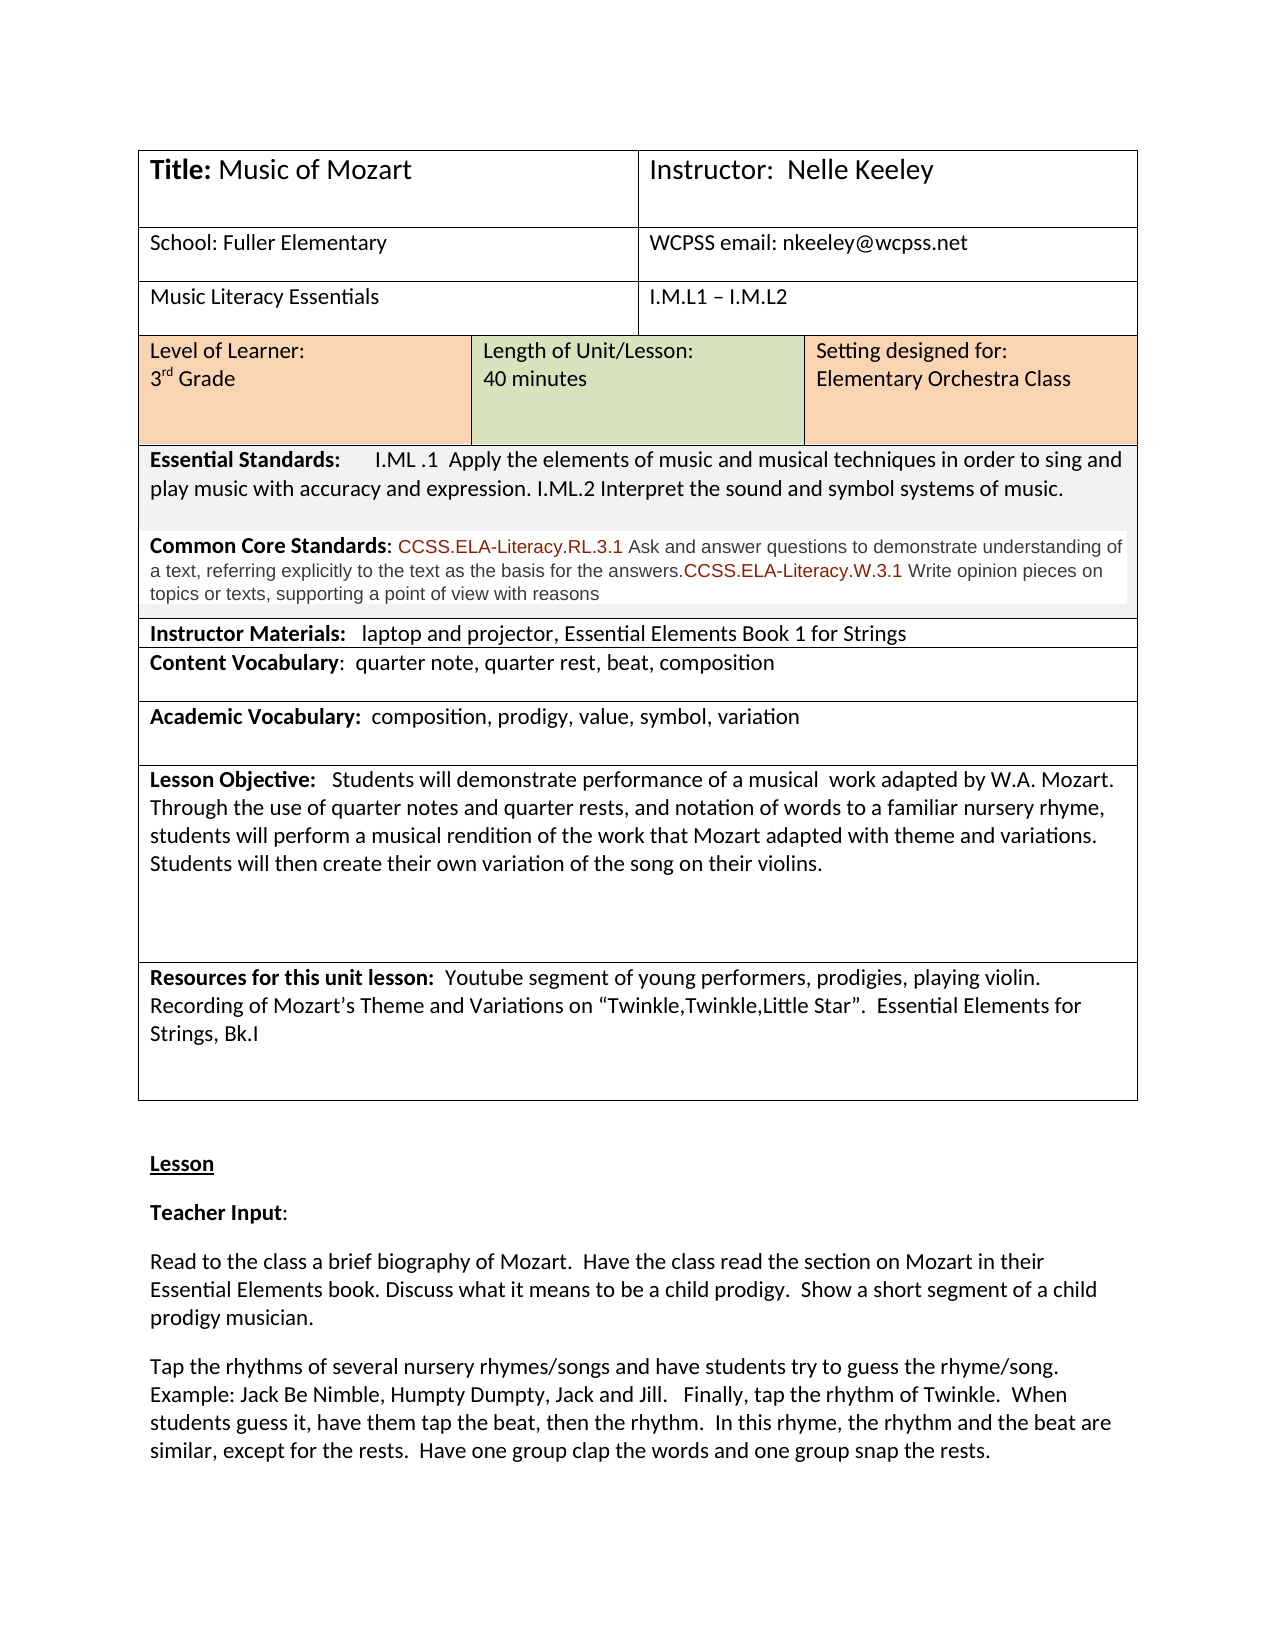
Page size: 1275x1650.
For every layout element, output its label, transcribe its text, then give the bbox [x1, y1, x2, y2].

table_cell WCPSS email: nkeeley@wcpss.net [639, 228, 1137, 281]
table_header Title: Music of Mozart [139, 151, 638, 227]
text Tap the rhythms of several nursery rhymes/songs and have students try to guess the rhyme/song. Example: Jack Be Nimble, Humpty Dumpty, Jack and Jill. Finally, tap the rhythm of Twinkle. When students guess it, have them tap the beat, then the rhythm. In this rhyme, the rhythm and the beat are similar, except for the rests. Have one group clap the words and one group snap the rests. [150, 1352, 1125, 1464]
table_cell Lesson Objective: Students will demonstrate performance of a musical work adapted by W.A. Mozart. Through the use of quarter notes and quarter rests, and notation of words to a familiar nursery rhyme, students will perform a musical rendition of the work that Mozart adapted with theme and variations. Students will then create their own variation of the song on their violins. [139, 766, 1137, 962]
table_cell School: Fuller Elementary [139, 228, 638, 281]
text Read to the class a brief biography of Mozart. Have the class read the section on Mozart in their Essential Elements book. Discuss what it means to be a child prodigy. Show a short segment of a child prodigy musician. [150, 1247, 1125, 1331]
table_cell I.M.L1 – I.M.L2 [639, 282, 1137, 335]
table_cell Music Literacy Essentials [139, 282, 638, 335]
text Lesson [150, 1149, 1125, 1177]
table_cell Instructor Materials: laptop and projector, Essential Elements Book 1 for Strings [139, 619, 1137, 647]
table_header Instructor: Nelle Keeley [639, 151, 1137, 227]
table_cell Resources for this unit lesson: Youtube segment of young performers, prodigies, playing violin. Recording of Mozart’s Theme and Variations on “Twinkle,Twinkle,Little Star”. Essential Elements for Strings, Bk.I [139, 963, 1137, 1099]
table_cell Setting designed for: Elementary Orchestra Class [805, 336, 1137, 444]
table_cell Essential Standards: I.ML .1 Apply the elements of music and musical techniques in order to sing and play music with accuracy and expression. I.ML.2 Interpret the sound and symbol systems of music. Common Core Standards: CCSS.ELA-Literacy.RL.3.1 Ask and answer questions to demonstrate understanding of a text, referring explicitly to the text as the basis for the answers.CCSS.ELA-Literacy.W.3.1 Write opinion pieces on topics or texts, supporting a point of view with reasons [139, 446, 1137, 618]
table_cell Academic Vocabulary: composition, prodigy, value, symbol, variation [139, 702, 1137, 764]
table_cell Length of Unit/Lesson: 40 minutes [472, 336, 804, 444]
table_cell Content Vocabulary: quarter note, quarter rest, beat, composition [139, 648, 1137, 701]
table_cell Level of Learner: 3rd Grade [139, 336, 471, 444]
text Teacher Input: [150, 1198, 1125, 1226]
